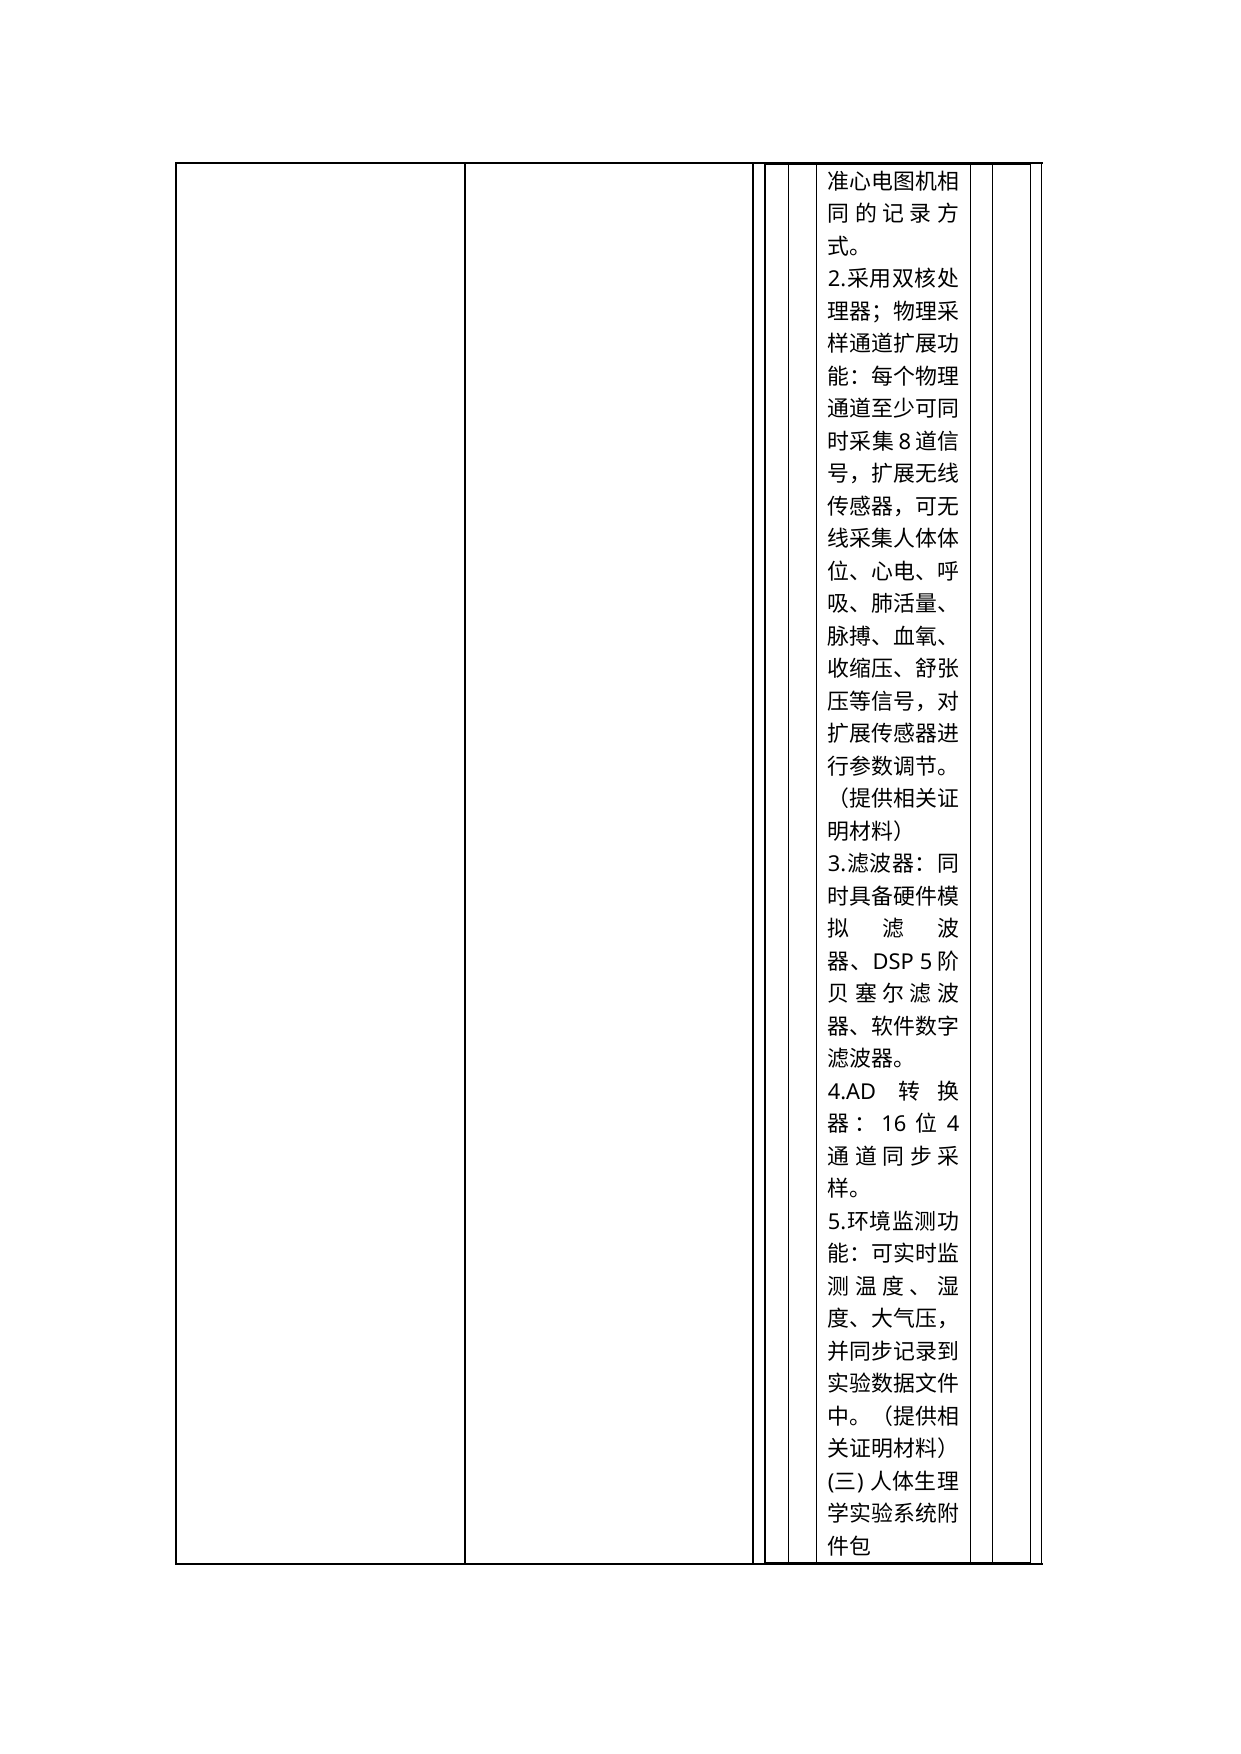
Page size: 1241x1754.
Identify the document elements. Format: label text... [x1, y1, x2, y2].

table_cell [754, 164, 764, 1563]
table_cell [466, 164, 752, 1563]
table_cell [766, 165, 788, 1562]
table_cell [993, 165, 1030, 1562]
table_cell 2 [177, 164, 464, 1563]
table_cell [1031, 164, 1041, 1563]
table_cell [789, 165, 816, 1562]
table_cell [971, 165, 992, 1562]
table_cell [817, 165, 970, 1562]
